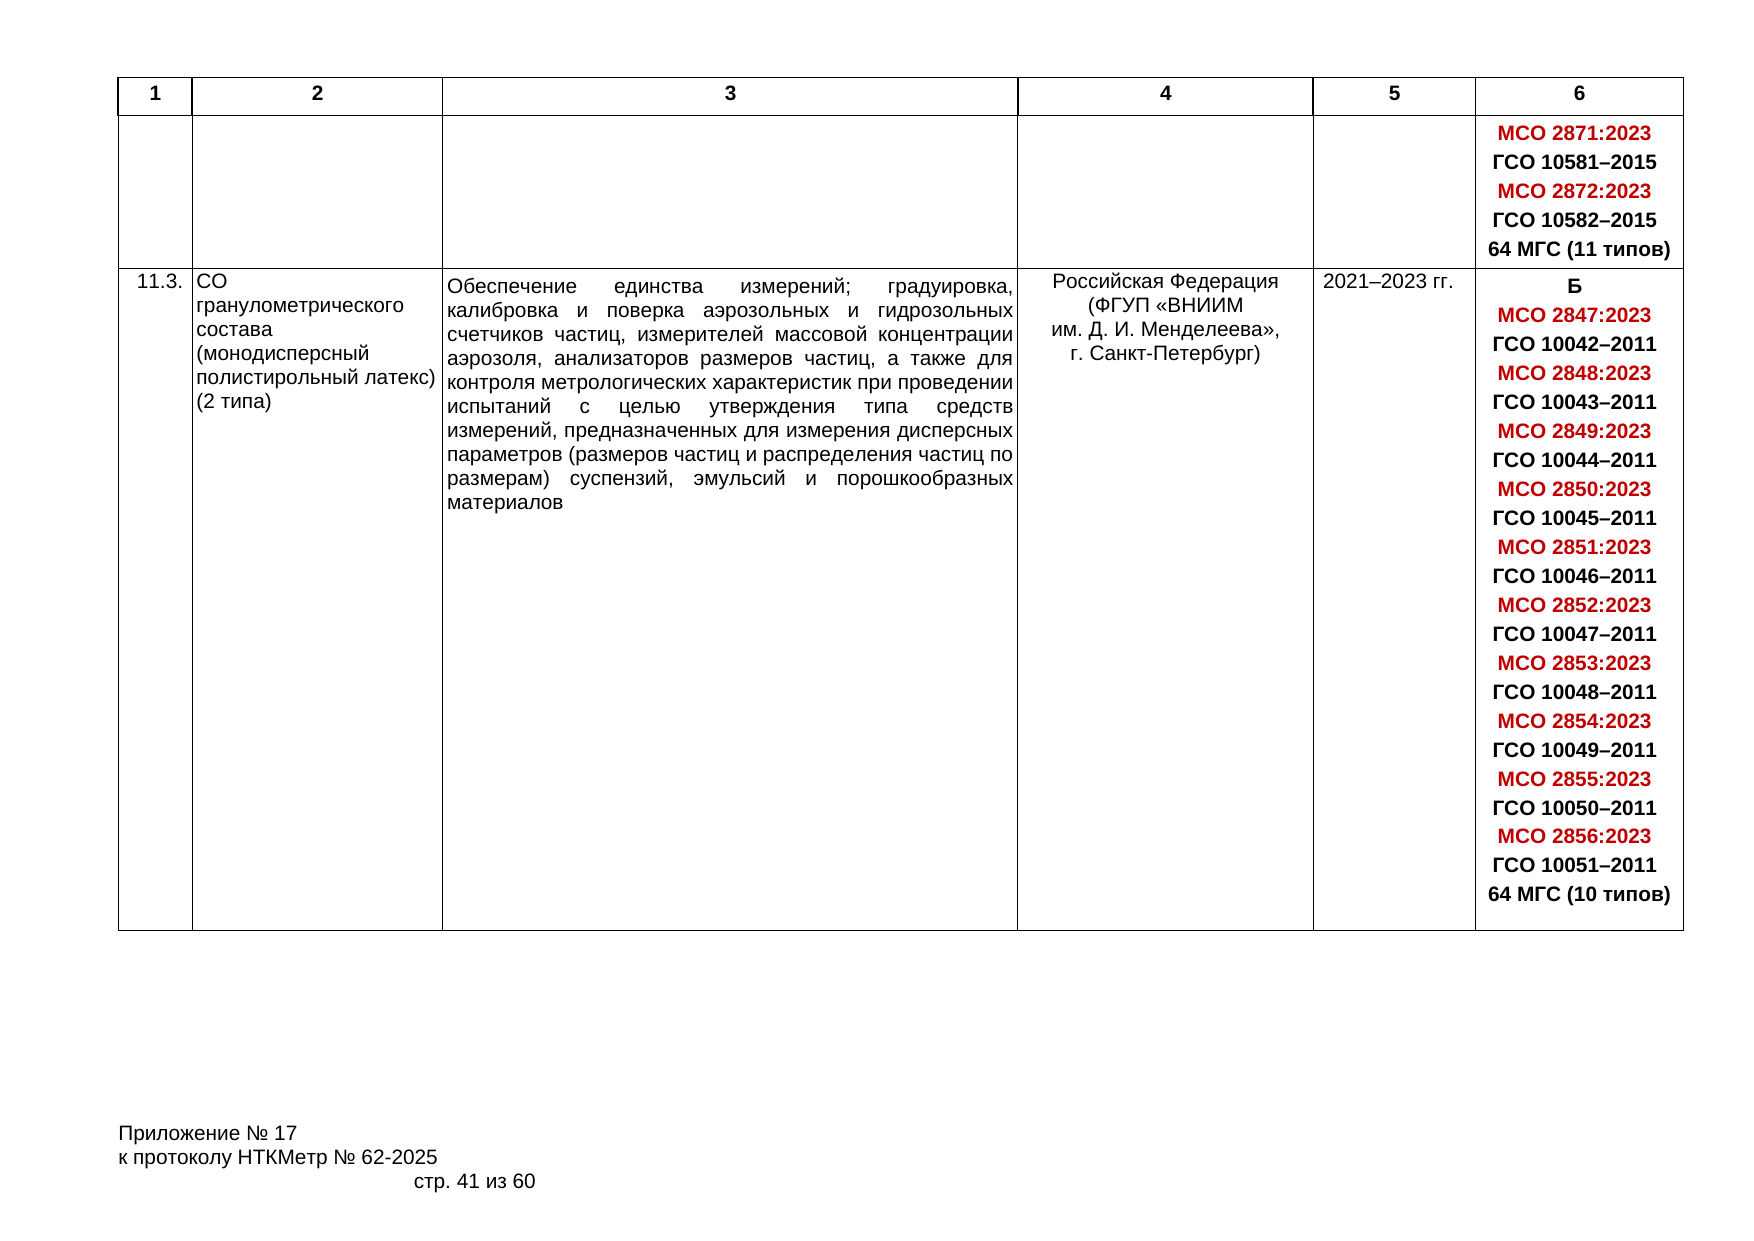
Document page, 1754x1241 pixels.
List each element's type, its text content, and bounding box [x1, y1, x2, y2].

table_cell [1018, 116, 1313, 268]
table_cell [193, 116, 442, 268]
table_cell [119, 269, 192, 930]
table_header 1 [119, 78, 191, 114]
table_cell МСО 2871:2023 ГСО 10581–2015 МСО 2872:2023 ГСО 10582–2015 64 МГС (11 типов) [1476, 116, 1683, 268]
table_cell [119, 116, 192, 268]
table_cell Обеспечение единства измерений; градуировка, калибровка и поверка аэрозольных и гидрозольных счетчиков частиц, измерителей массовой концентрации аэрозоля, анализаторов размеров частиц, а также для контроля метрологических характеристик при проведении испытаний с целью утверждения типа средств измерений, предназначенных для измерения дисперсных параметров (размеров частиц и распределения частиц по размерам) суспензий, эмульсий и порошкообразных материалов [443, 269, 1017, 930]
table_cell [1314, 116, 1475, 268]
table_header 5 [1314, 78, 1475, 114]
table_header 2 [193, 78, 442, 114]
table_header 4 [1019, 78, 1312, 114]
table_cell Б МСО 2847:2023 ГСО 10042–2011 МСО 2848:2023 ГСО 10043–2011 МСО 2849:2023 ГСО 10044–2011 МСО 2850:2023 ГСО 10045–2011 МСО 2851:2023 ГСО 10046–2011 МСО 2852:2023 ГСО 10047–2011 МСО 2853:2023 ГСО 10048–2011 МСО 2854:2023 ГСО 10049–2011 МСО 2855:2023 ГСО 10050–2011 МСО 2856:2023 ГСО 10051–2011 64 МГС (10 типов) [1476, 269, 1683, 930]
table_header 3 [443, 78, 1017, 114]
table_cell [443, 116, 1017, 268]
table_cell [1018, 269, 1313, 930]
table_cell 2021–2023 гг. [1314, 269, 1475, 930]
table_header 6 [1476, 78, 1683, 114]
table_cell СО гранулометрического состава (монодисперсный полистирольный латекс) (2 типа) [193, 269, 442, 930]
